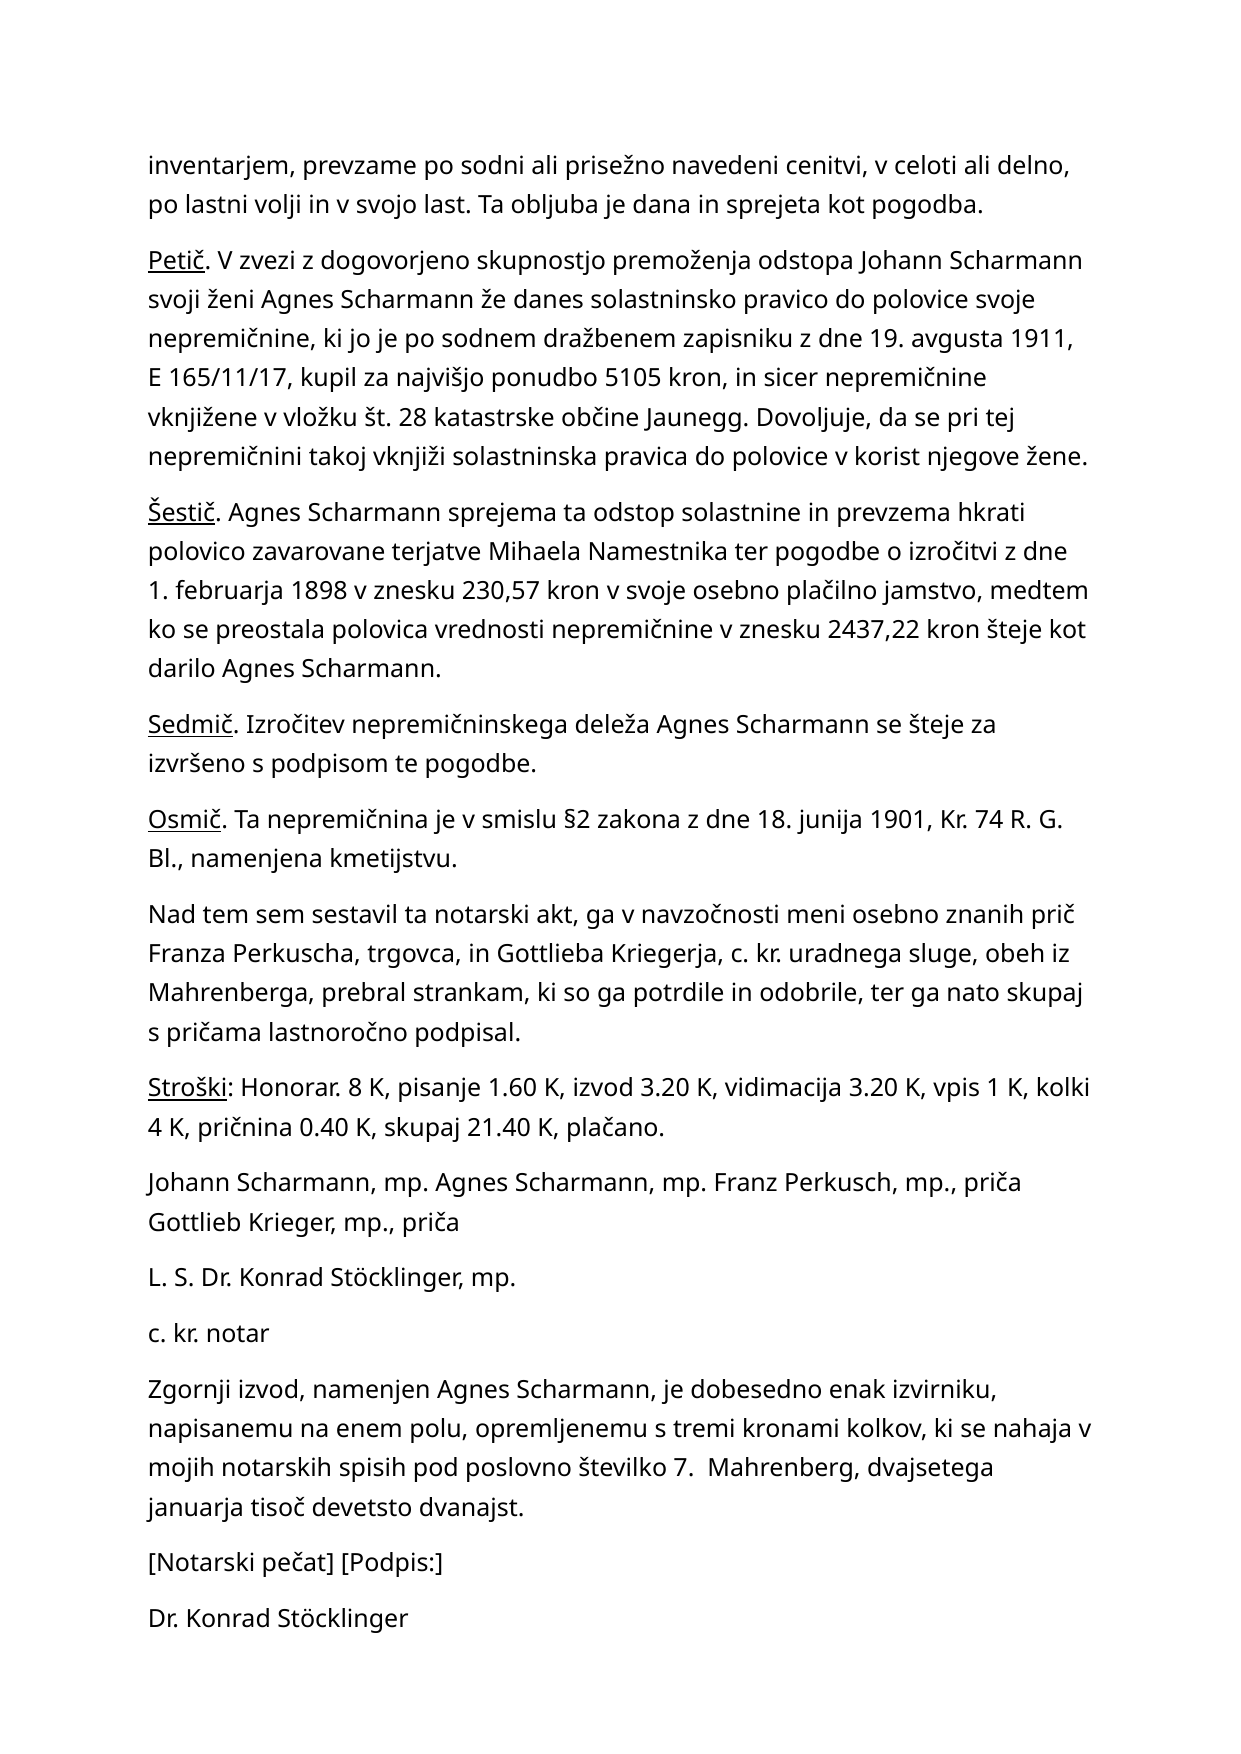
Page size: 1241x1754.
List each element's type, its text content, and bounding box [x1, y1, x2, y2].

text c. kr. notar [148, 1316, 1093, 1350]
text Šestič. Agnes Scharmann sprejema ta odstop solastnine in prevzema hkrati polovico zavarovane terjatve Mihaela Namestnika ter pogodbe o izročitvi z dne 1. februarja 1898 v znesku 230,57 kron v svoje osebno plačilno jamstvo, medtem ko se preostala polovica vrednosti nepremičnine v znesku 2437,22 kron šteje kot darilo Agnes Scharmann. [148, 494, 1093, 685]
text Stroški: Honorar. 8 K, pisanje 1.60 K, izvod 3.20 K, vidimacija 3.20 K, vpis 1 K, kolki 4 K, pričnina 0.40 K, skupaj 21.40 K, plačano. [148, 1070, 1093, 1143]
text Johann Scharmann, mp. Agnes Scharmann, mp. Franz Perkusch, mp., priča Gottlieb Krieger, mp., priča [148, 1165, 1093, 1238]
text Sedmič. Izročitev nepremičninskega deleža Agnes Scharmann se šteje za izvršeno s podpisom te pogodbe. [148, 707, 1093, 780]
text Petič. V zvezi z dogovorjeno skupnostjo premoženja odstopa Johann Scharmann svoji ženi Agnes Scharmann že danes solastninsko pravico do polovice svoje nepremičnine, ki jo je po sodnem dražbenem zapisniku z dne 19. avgusta 1911, E 165/11/17, kupil za najvišjo ponudbo 5105 kron, in sicer nepremičnine vknjižene v vložku št. 28 katastrske občine Jaunegg. Dovoljuje, da se pri tej nepremičnini takoj vknjiži solastninska pravica do polovice v korist njegove žene. [148, 243, 1093, 472]
text Zgornji izvod, namenjen Agnes Scharmann, je dobesedno enak izvirniku, napisanemu na enem polu, opremljenemu s tremi kronami kolkov, ki se nahaja v mojih notarskih spisih pod poslovno številko 7. Mahrenberg, dvajsetega januarja tisoč devetsto dvanajst. [148, 1372, 1093, 1523]
text L. S. Dr. Konrad Stöcklinger, mp. [148, 1260, 1093, 1294]
text [Notarski pečat] [Podpis:] [148, 1545, 1093, 1579]
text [148, 148, 1093, 221]
text Nad tem sem sestavil ta notarski akt, ga v navzočnosti meni osebno znanih prič Franza Perkuscha, trgovca, in Gottlieba Kriegerja, c. kr. uradnega sluge, obeh iz Mahrenberga, prebral strankam, ki so ga potrdile in odobrile, ter ga nato skupaj s pričama lastnoročno podpisal. [148, 897, 1093, 1048]
text Osmič. Ta nepremičnina je v smislu §2 zakona z dne 18. junija 1901, Kr. 74 R. G. Bl., namenjena kmetijstvu. [148, 802, 1093, 875]
text Dr. Konrad Stöcklinger [148, 1601, 1093, 1635]
